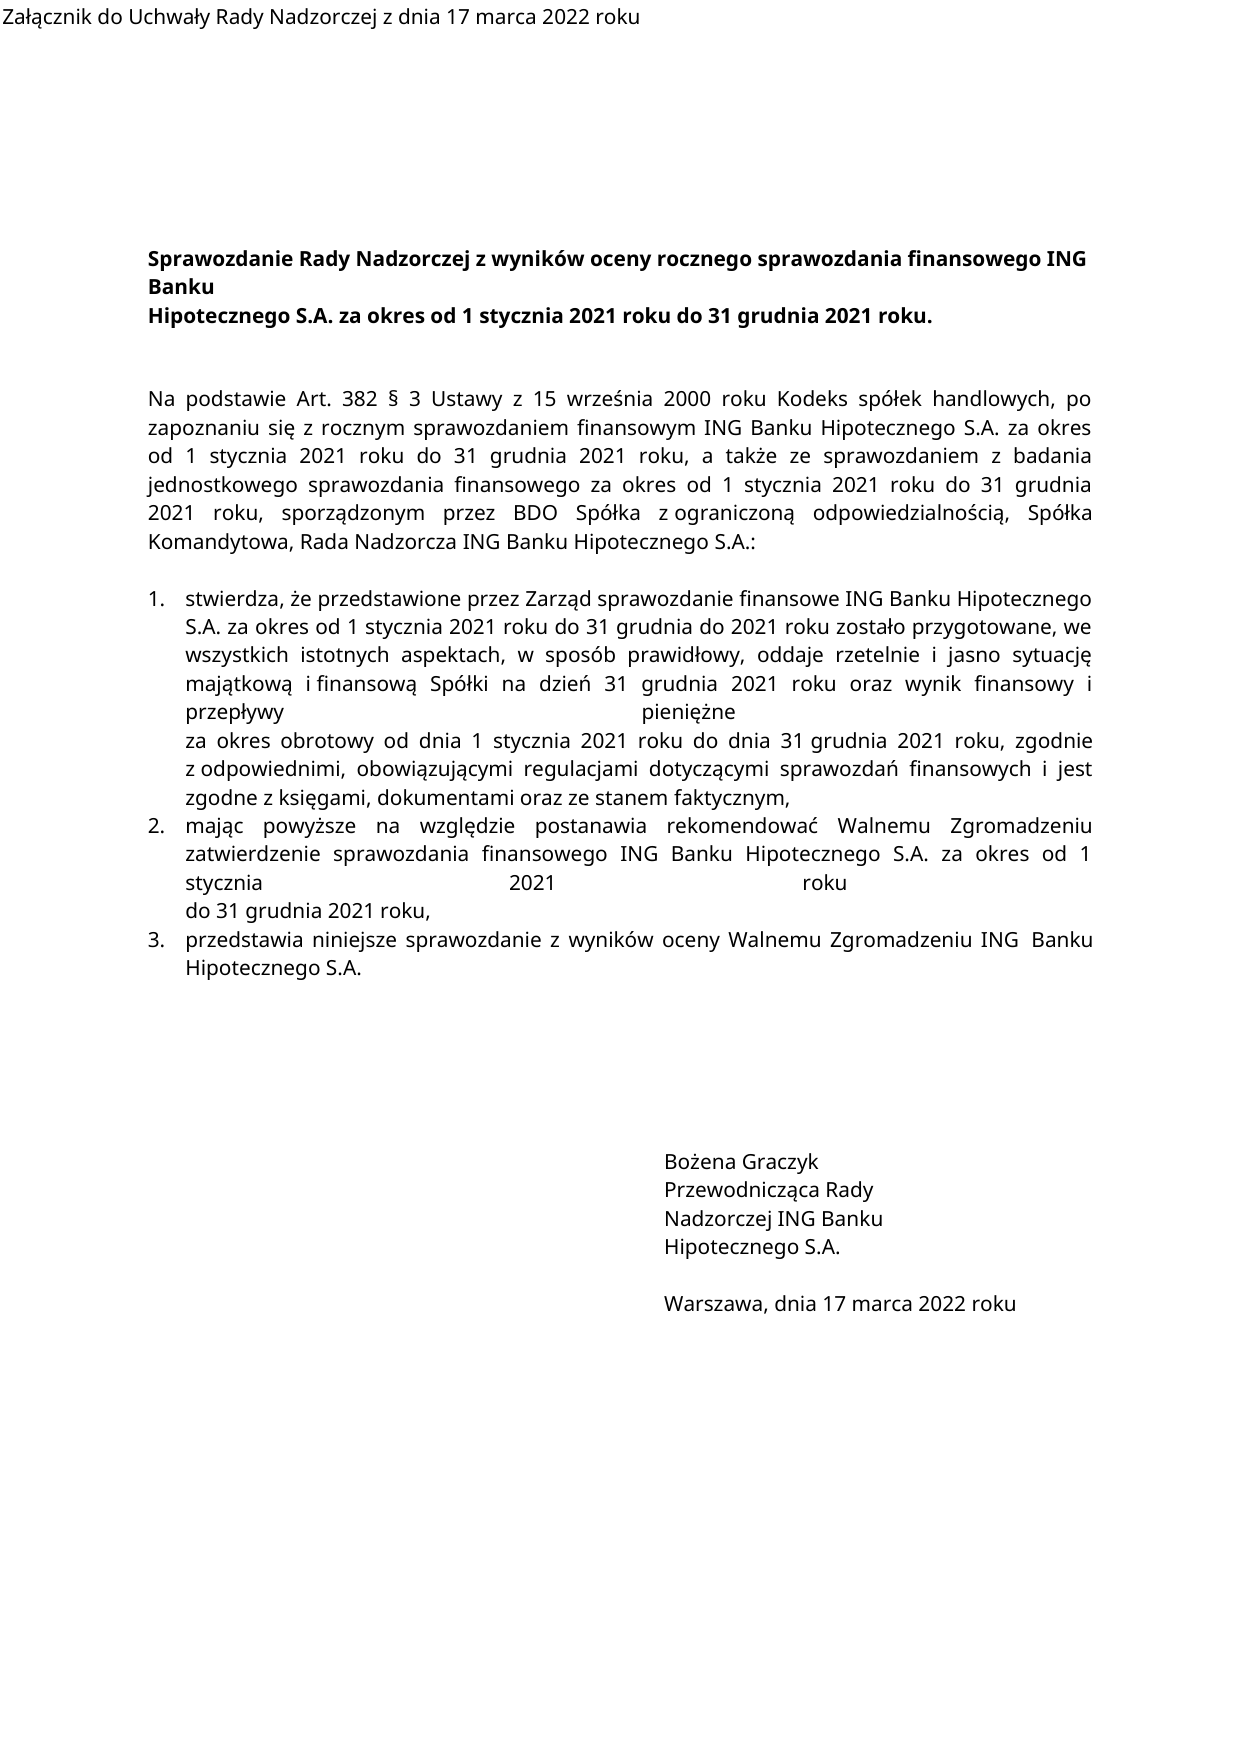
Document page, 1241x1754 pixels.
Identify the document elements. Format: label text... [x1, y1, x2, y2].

text Hipotecznego S.A. za okres od 1 stycznia 2021 roku do 31 grudnia 2021 roku. [148, 301, 1105, 329]
text Przewodnicząca Rady Nadzorczej ING Banku Hipotecznego S.A. [664, 1176, 975, 1261]
text Bożena Graczyk [664, 1147, 1105, 1175]
list mając powyższe na względzie postanawia rekomendować Walnemu Zgromadzeniu zatwierdzenie sprawozdania finansowego ING Banku Hipotecznego S.A. za okres od 1 stycznia 2021 roku do 31 grudnia 2021 roku, [148, 811, 1093, 925]
subtitle Sprawozdanie Rady Nadzorczej z wyników oceny rocznego sprawozdania finansowego ING Banku [148, 244, 1105, 301]
list przedstawia niniejsze sprawozdanie z wyników oceny Walnemu Zgromadzeniu ING Banku Hipotecznego S.A. [148, 925, 1093, 982]
text Na podstawie Art. 382 § 3 Ustawy z 15 września 2000 roku Kodeks spółek handlowych, po zapoznaniu się z rocznym sprawozdaniem finansowym ING Banku Hipotecznego S.A. za okres od 1 stycznia 2021 roku do 31 grudnia 2021 roku, a także ze sprawozdaniem z badania jednostkowego sprawozdania finansowego za okres od 1 stycznia 2021 roku do 31 grudnia 2021 roku, sporządzonym przez BDO Spółka z ograniczoną odpowiedzialnością, Spółka Komandytowa, Rada Nadzorcza ING Banku Hipotecznego S.A.: [148, 384, 1093, 555]
list stwierdza, że przedstawione przez Zarząd sprawozdanie finansowe ING Banku Hipotecznego S.A. za okres od 1 stycznia 2021 roku do 31 grudnia do 2021 roku zostało przygotowane, we wszystkich istotnych aspektach, w sposób prawidłowy, oddaje rzetelnie i jasno sytuację majątkową i finansową Spółki na dzień 31 grudnia 2021 roku oraz wynik finansowy i przepływy pieniężne za okres obrotowy od dnia 1 stycznia 2021 roku do dnia 31 grudnia 2021 roku, zgodnie z odpowiednimi, obowiązującymi regulacjami dotyczącymi sprawozdań finansowych i jest zgodne z księgami, dokumentami oraz ze stanem faktycznym, [148, 584, 1093, 811]
text Warszawa, dnia 17 marca 2022 roku [664, 1289, 1105, 1317]
